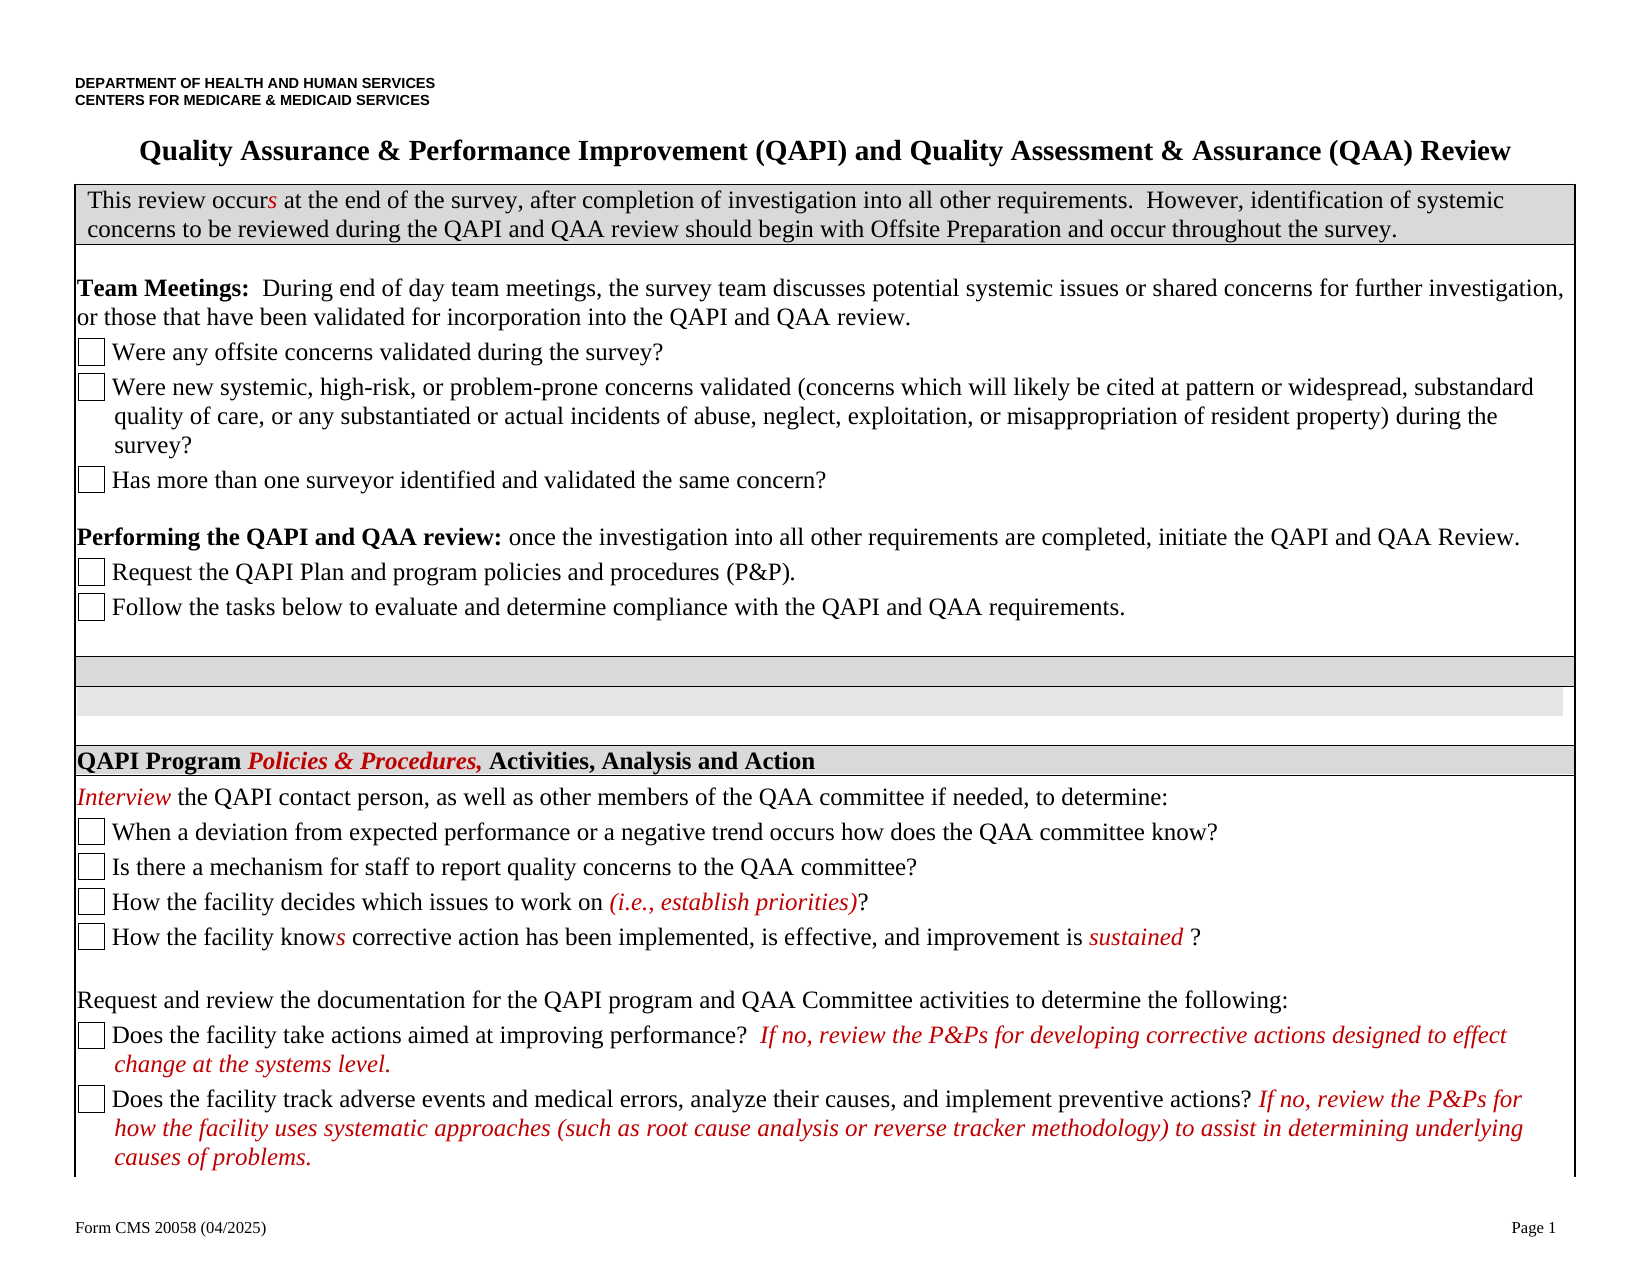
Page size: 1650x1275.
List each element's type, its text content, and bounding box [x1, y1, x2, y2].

table_cell [1563, 687, 1574, 716]
table_header This review occurs at the end of the survey, after completion of investigation into all other requirements. However, identification of systemic concerns to be reviewed during the QAPI and QAA review should begin with Offsite Preparation and occur throughout the survey. [76, 185, 1574, 244]
table_cell QAPI Program Policies & Procedures, Activities, Analysis and Action [76, 746, 1574, 774]
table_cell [76, 776, 1574, 1177]
table_cell [76, 657, 1574, 686]
table_cell [76, 716, 1574, 745]
table_header Team Meetings: During end of day team meetings, the survey team discusses potential systemic issues or shared concerns for further investigation, or those that have been validated for incorporation into the QAPI and QAA review. Were any offsite concerns validated during the survey? Were new systemic, high-risk, or problem-prone concerns validated (concerns which will likely be cited at pattern or widespread, substandard quality of care, or any substantiated or actual incidents of abuse, neglect, exploitation, or misappropriation of resident property) during the survey? Has more than one surveyor identified and validated the same concern? Performing the QAPI and QAA review: once the investigation into all other requirements are completed, initiate the QAPI and QAA Review. Request the QAPI Plan and program policies and procedures (P&P). Follow the tasks below to evaluate and determine compliance with the QAPI and QAA requirements. [76, 245, 1574, 656]
